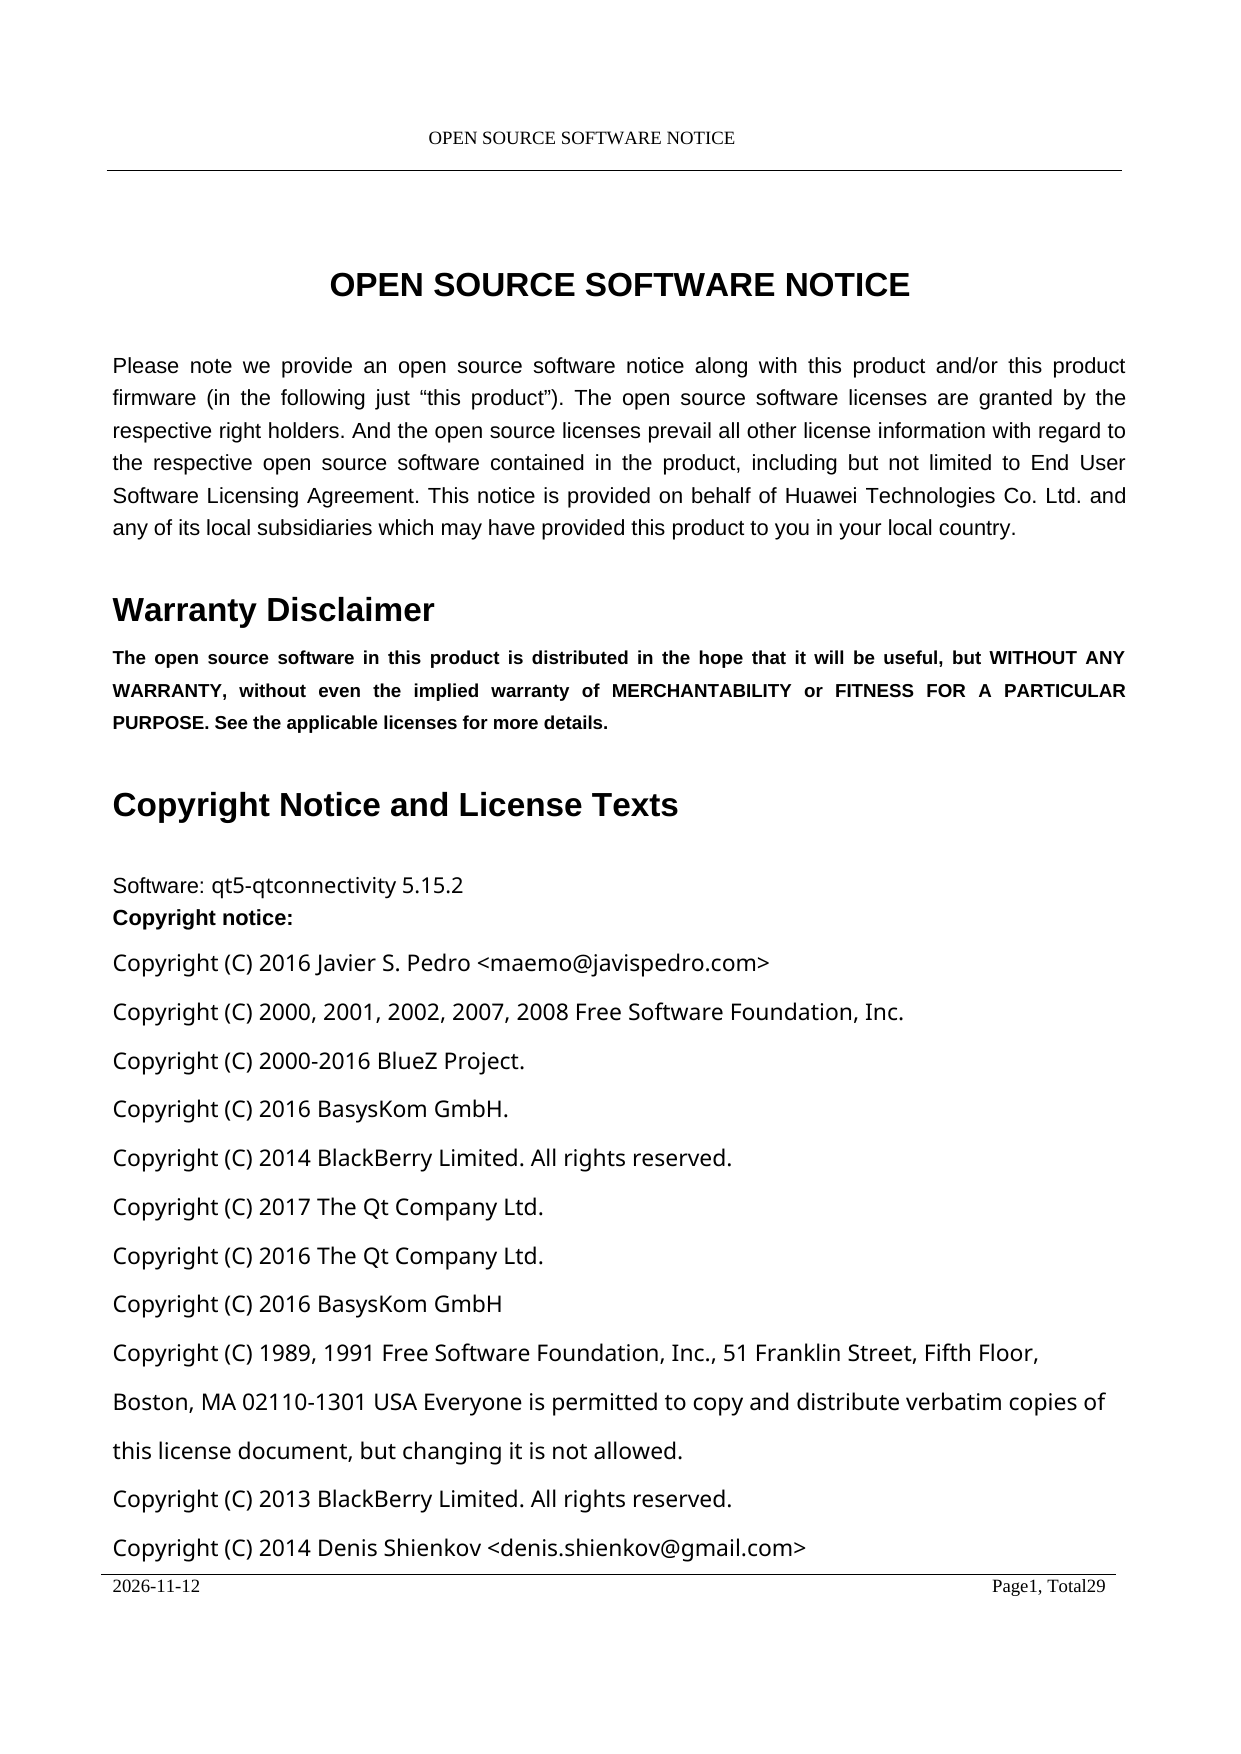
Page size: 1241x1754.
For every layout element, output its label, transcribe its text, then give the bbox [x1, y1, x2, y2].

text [112, 947, 1128, 1564]
text Copyright Notice and License Texts [112, 771, 1128, 836]
text The open source software in this product is distributed in the hope that it will be useful, but WITHOUT ANY WARRANTY, without even the implied warranty of MERCHANTABILITY or FITNESS FOR A PARTICULAR PURPOSE. See the applicable licenses for more details. [112, 641, 1128, 739]
text OPEN SOURCE SOFTWARE NOTICE [112, 251, 1128, 316]
text Software: qt5-qtconnectivity 5.15.2 [112, 869, 1128, 901]
text Please note we provide an open source software notice along with this product and/or this product firmware (in the following just “this product”). The open source software licenses are granted by the respective right holders. And the open source licenses prevail all other license information with regard to the respective open source software contained in the product, including but not limited to End User Software Licensing Agreement. This notice is provided on behalf of Huawei Technologies Co. Ltd. and any of its local subsidiaries which may have provided this product to you in your local country. [112, 349, 1128, 544]
text Warranty Disclaimer [112, 576, 1128, 641]
text Copyright notice: [112, 901, 1128, 934]
